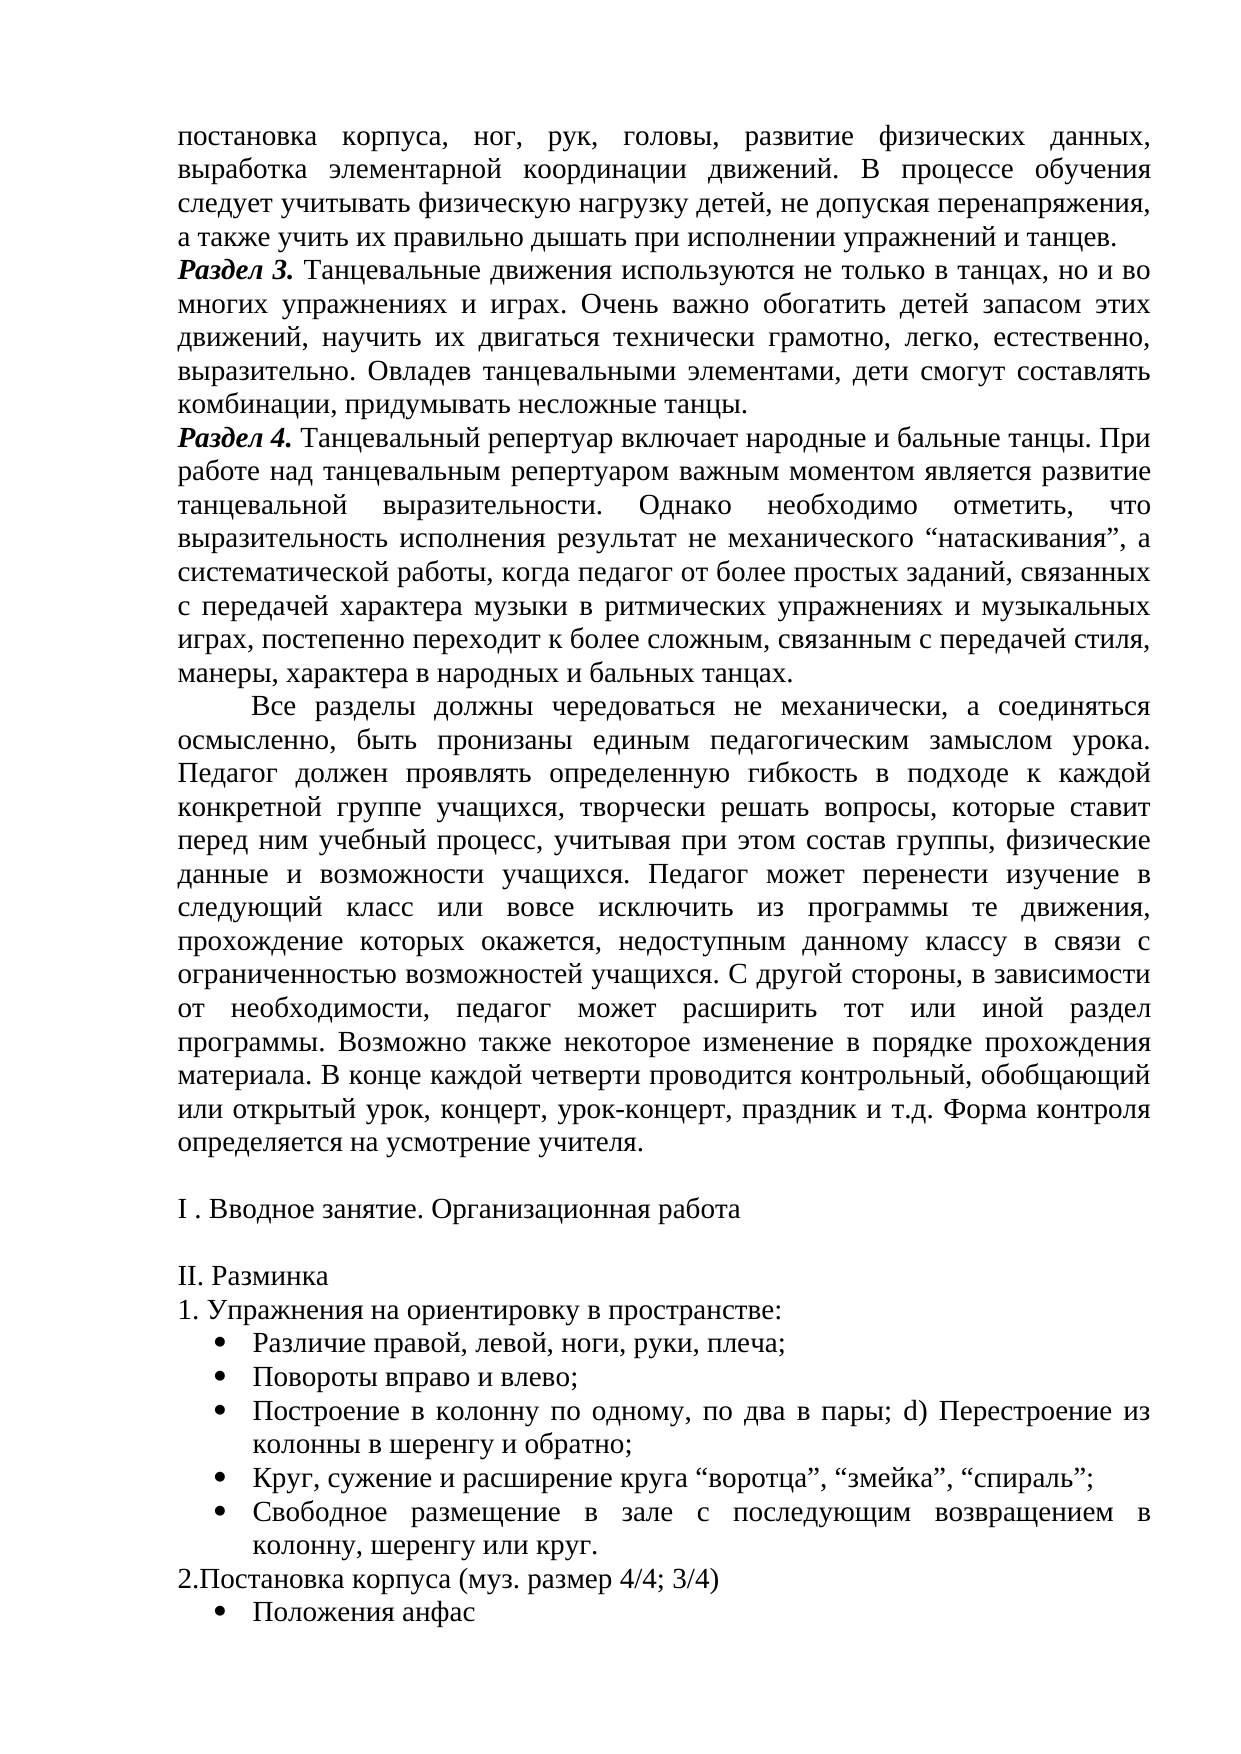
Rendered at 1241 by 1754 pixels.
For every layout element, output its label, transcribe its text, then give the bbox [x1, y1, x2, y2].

text 1. Упражнения на ориентировку в пространстве: [177, 1292, 1152, 1326]
text Все разделы должны чередоваться не механически, а соединяться осмысленно, быть пронизаны единым педагогическим замыслом урока. Педагог должен проявлять определенную гибкость в подходе к каждой конкретной группе учащихся, творчески решать вопросы, которые ставит перед ним учебный процесс, учитывая при этом состав группы, физические данные и возможности учащихся. Педагог может перенести изучение в следующий класс или вовсе исключить из программы те движения, прохождение которых окажется, недоступным данному классу в связи с ограниченностью возможностей учащихся. С другой стороны, в зависимости от необходимости, педагог может расширить тот или иной раздел программы. Возможно также некоторое изменение в порядке прохождения материала. В конце каждой четверти проводится контрольный, обобщающий или открытый урок, концерт, урок-концерт, праздник и т.д. Форма контроля определяется на усмотрение учителя. [177, 688, 1152, 1158]
list Повороты вправо и влево; [215, 1359, 1152, 1393]
text II. Разминка [177, 1258, 1152, 1292]
list Различие правой, левой, ноги, руки, плеча; [215, 1326, 1152, 1359]
text I . Вводное занятие. Организационная работа [177, 1191, 1152, 1225]
text Раздел 3. Танцевальные движения используются не только в танцах, но и во многих упражнениях и играх. Очень важно обогатить детей запасом этих движений, научить их двигаться технически грамотно, легко, естественно, выразительно. Овладев танцевальными элементами, дети смогут составлять комбинации, придумывать несложные танцы. [177, 252, 1152, 420]
list Свободное размещение в зале с последующим возвращением в колонну, шеренгу или круг. [215, 1494, 1152, 1561]
list Положения анфас [215, 1594, 1152, 1628]
list Круг, сужение и расширение круга “воротца”, “змейка”, “спираль”; [215, 1460, 1152, 1494]
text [177, 118, 1152, 252]
list Построение в колонну по одному, по два в пары; d) Перестроение из колонны в шеренгу и обратно; [215, 1393, 1152, 1460]
text Раздел 4. Танцевальный репертуар включает народные и бальные танцы. При работе над танцевальным репертуаром важным моментом является развитие танцевальной выразительности. Однако необходимо отметить, что выразительность исполнения результат не механического “натаскивания”, а систематической работы, когда педагог от более простых заданий, связанных с передачей характера музыки в ритмических упражнениях и музыкальных играх, постепенно переходит к более сложным, связанным с передачей стиля, манеры, характера в народных и бальных танцах. [177, 420, 1152, 688]
text 2.Постановка корпуса (муз. размер 4/4; 3/4) [177, 1561, 1152, 1594]
